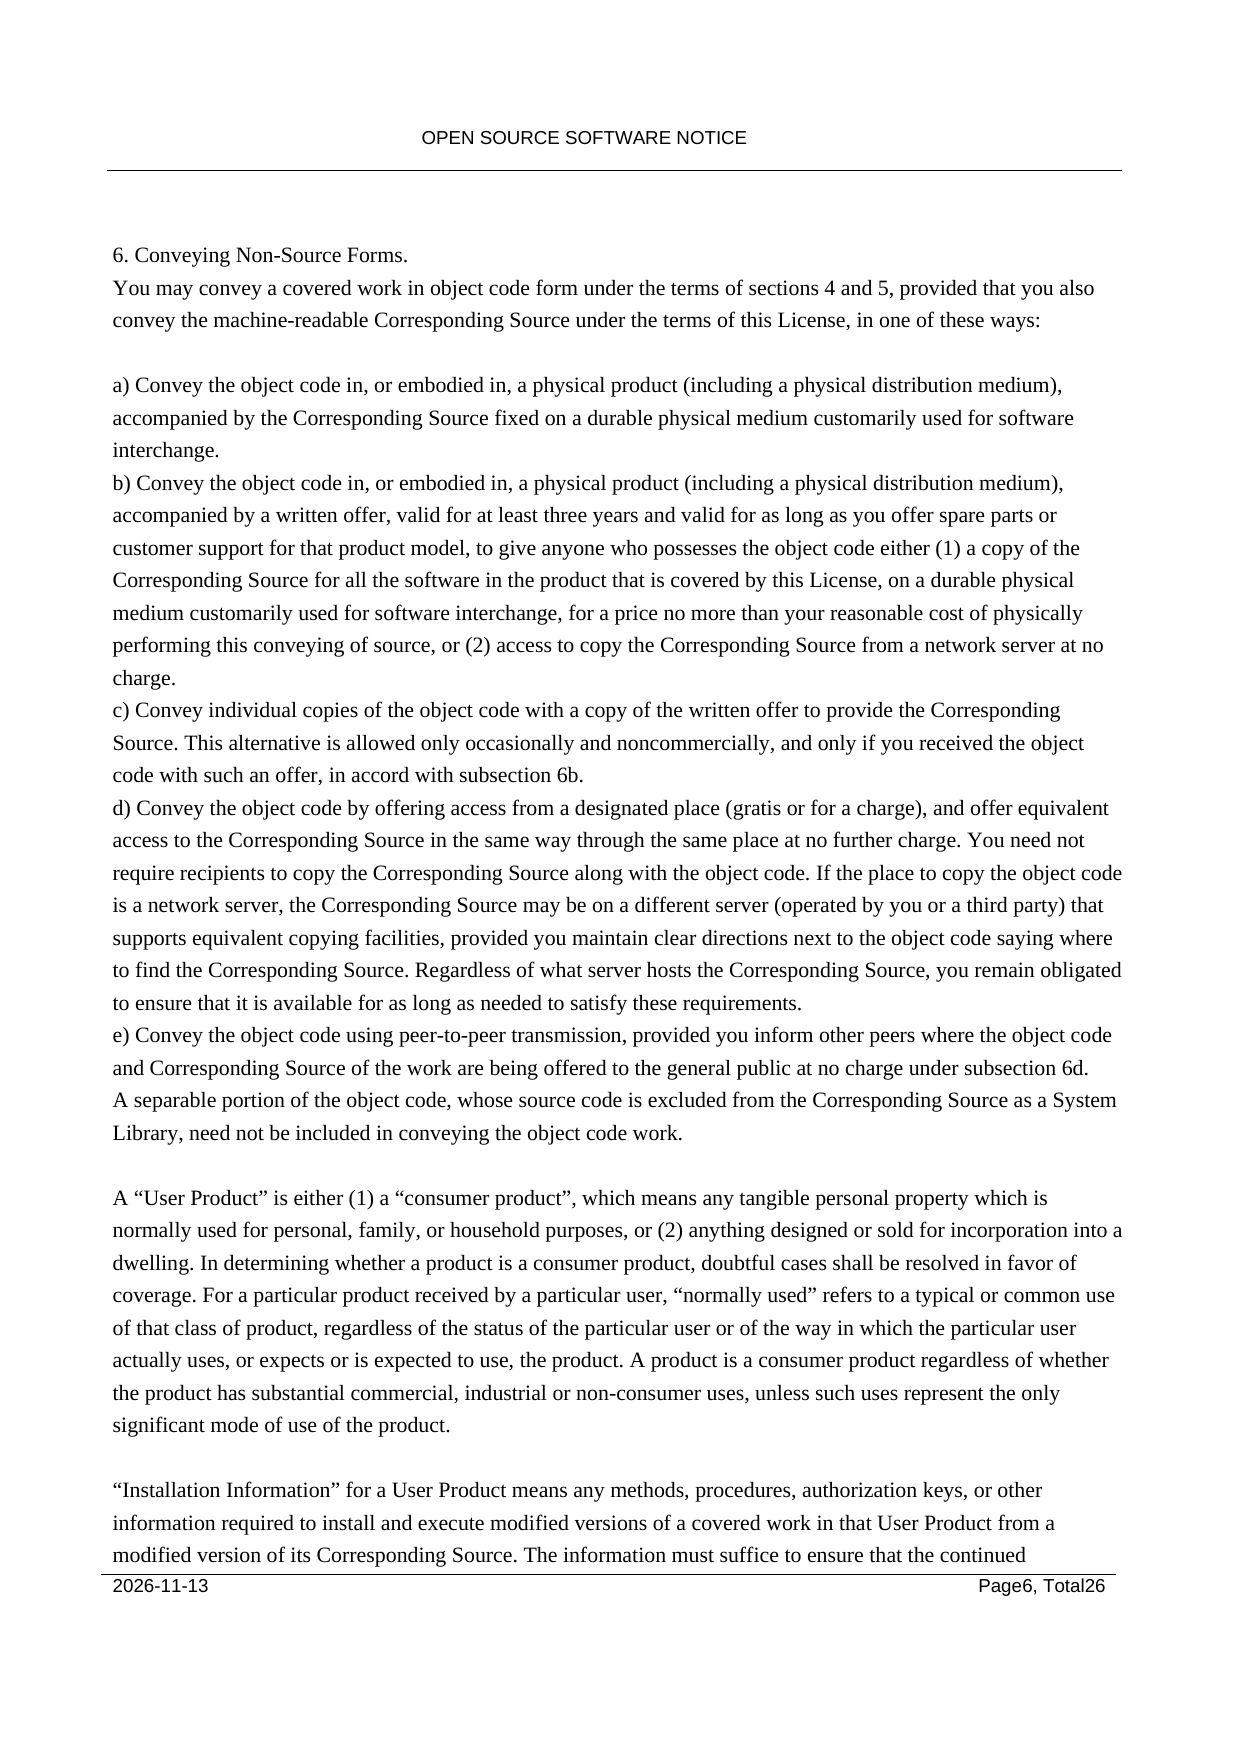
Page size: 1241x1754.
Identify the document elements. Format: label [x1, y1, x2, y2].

text [112, 206, 1128, 1571]
